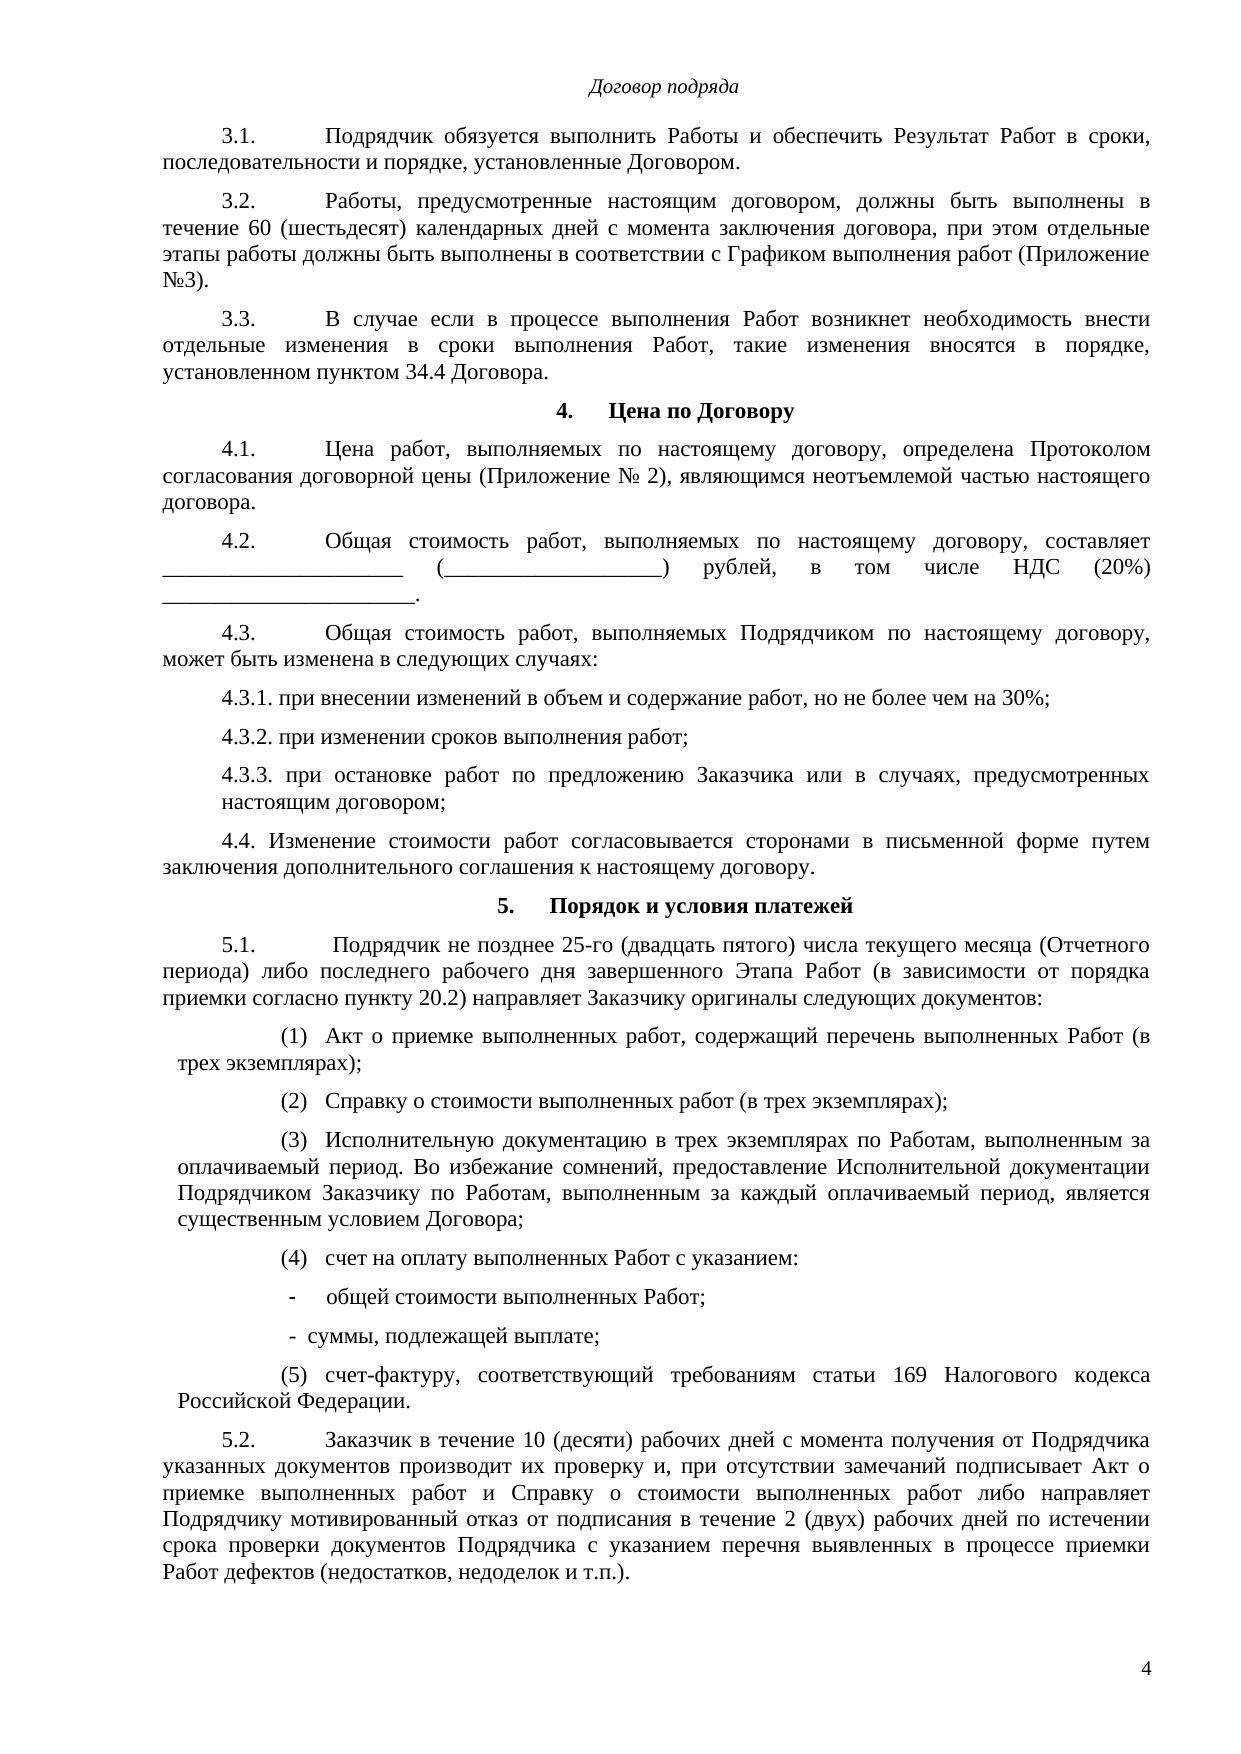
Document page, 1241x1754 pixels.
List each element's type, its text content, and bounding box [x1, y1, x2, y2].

list 4.3.1. при внесении изменений в объем и содержание работ, но не более чем на 30%; [221, 684, 1152, 710]
list 4.3.2. при изменении сроков выполнения работ; [221, 723, 1152, 749]
text Общая стоимость работ, выполняемых по настоящему договору, составляет _____________________ (___________________) рублей, в том числе НДС (20%) ______________________. [162, 527, 1152, 606]
text Акт о приемке выполненных работ, содержащий перечень выполненных Работ (в трех экземплярах); [177, 1022, 1152, 1075]
text Подрядчик обязуется выполнить Работы и обеспечить Результат Работ в сроки, последовательности и порядке, установленные Договором. [162, 122, 1152, 175]
text Справку о стоимости выполненных работ (в трех экземплярах); [177, 1088, 1152, 1114]
text Работы, предусмотренные настоящим договором, должны быть выполнены в течение 60 (шестьдесят) календарных дней с момента заключения договора, при этом отдельные этапы работы должны быть выполнены в соответствии с Графиком выполнения работ (Приложение №3). [162, 187, 1152, 293]
text счет-фактуру, соответствующий требованиям статьи 169 Налогового кодекса Российской Федерации. [177, 1361, 1152, 1414]
text Общая стоимость работ, выполняемых Подрядчиком по настоящему договору, может быть изменена в следующих случаях: [162, 619, 1152, 671]
list 4.4. Изменение стоимости работ согласовывается сторонами в письменной форме путем заключения дополнительного соглашения к настоящему договору. [162, 827, 1152, 879]
text Порядок и условия платежей [177, 892, 1152, 918]
text общей стоимости выполненных Работ; [288, 1283, 1152, 1309]
text Заказчик в течение 10 (десяти) рабочих дней с момента получения от Подрядчика указанных документов производит их проверку и, при отсутствии замечаний подписывает Акт о приемке выполненных работ и Справку о стоимости выполненных работ либо направляет Подрядчику мотивированный отказ от подписания в течение 2 (двух) рабочих дней по истечении срока проверки документов Подрядчика с указанием перечня выявленных в процессе приемки Работ дефектов (недостатков, недоделок и т.п.). [162, 1426, 1152, 1584]
list - суммы, подлежащей выплате; [288, 1322, 1152, 1348]
text Цена работ, выполняемых по настоящему договору, определена Протоколом согласования договорной цены (Приложение № 2), являющимся неотъемлемой частью настоящего договора. [162, 436, 1152, 514]
text счет на оплату выполненных Работ с указанием: [177, 1244, 1152, 1271]
list 4.3.3. при остановке работ по предложению Заказчика или в случаях, предусмотренных настоящим договором; [221, 762, 1152, 814]
text Подрядчик не позднее 25-го (двадцать пятого) числа текущего месяца (Отчетного периода) либо последнего рабочего дня завершенного Этапа Работ (в зависимости от порядка приемки согласно пункту 20.2) направляет Заказчику оригиналы следующих документов: [162, 931, 1152, 1010]
text В случае если в процессе выполнения Работ возникнет необходимость внести отдельные изменения в сроки выполнения Работ, такие изменения вносятся в порядке, установленном пунктом 34.4 Договора. [162, 305, 1152, 384]
text Цена по Договору [177, 397, 1152, 423]
text Исполнительную документацию в трех экземплярах по Работам, выполненным за оплачиваемый период. Во избежание сомнений, предоставление Исполнительной документации Подрядчиком Заказчику по Работам, выполненным за каждый оплачиваемый период, является существенным условием Договора; [177, 1126, 1152, 1232]
